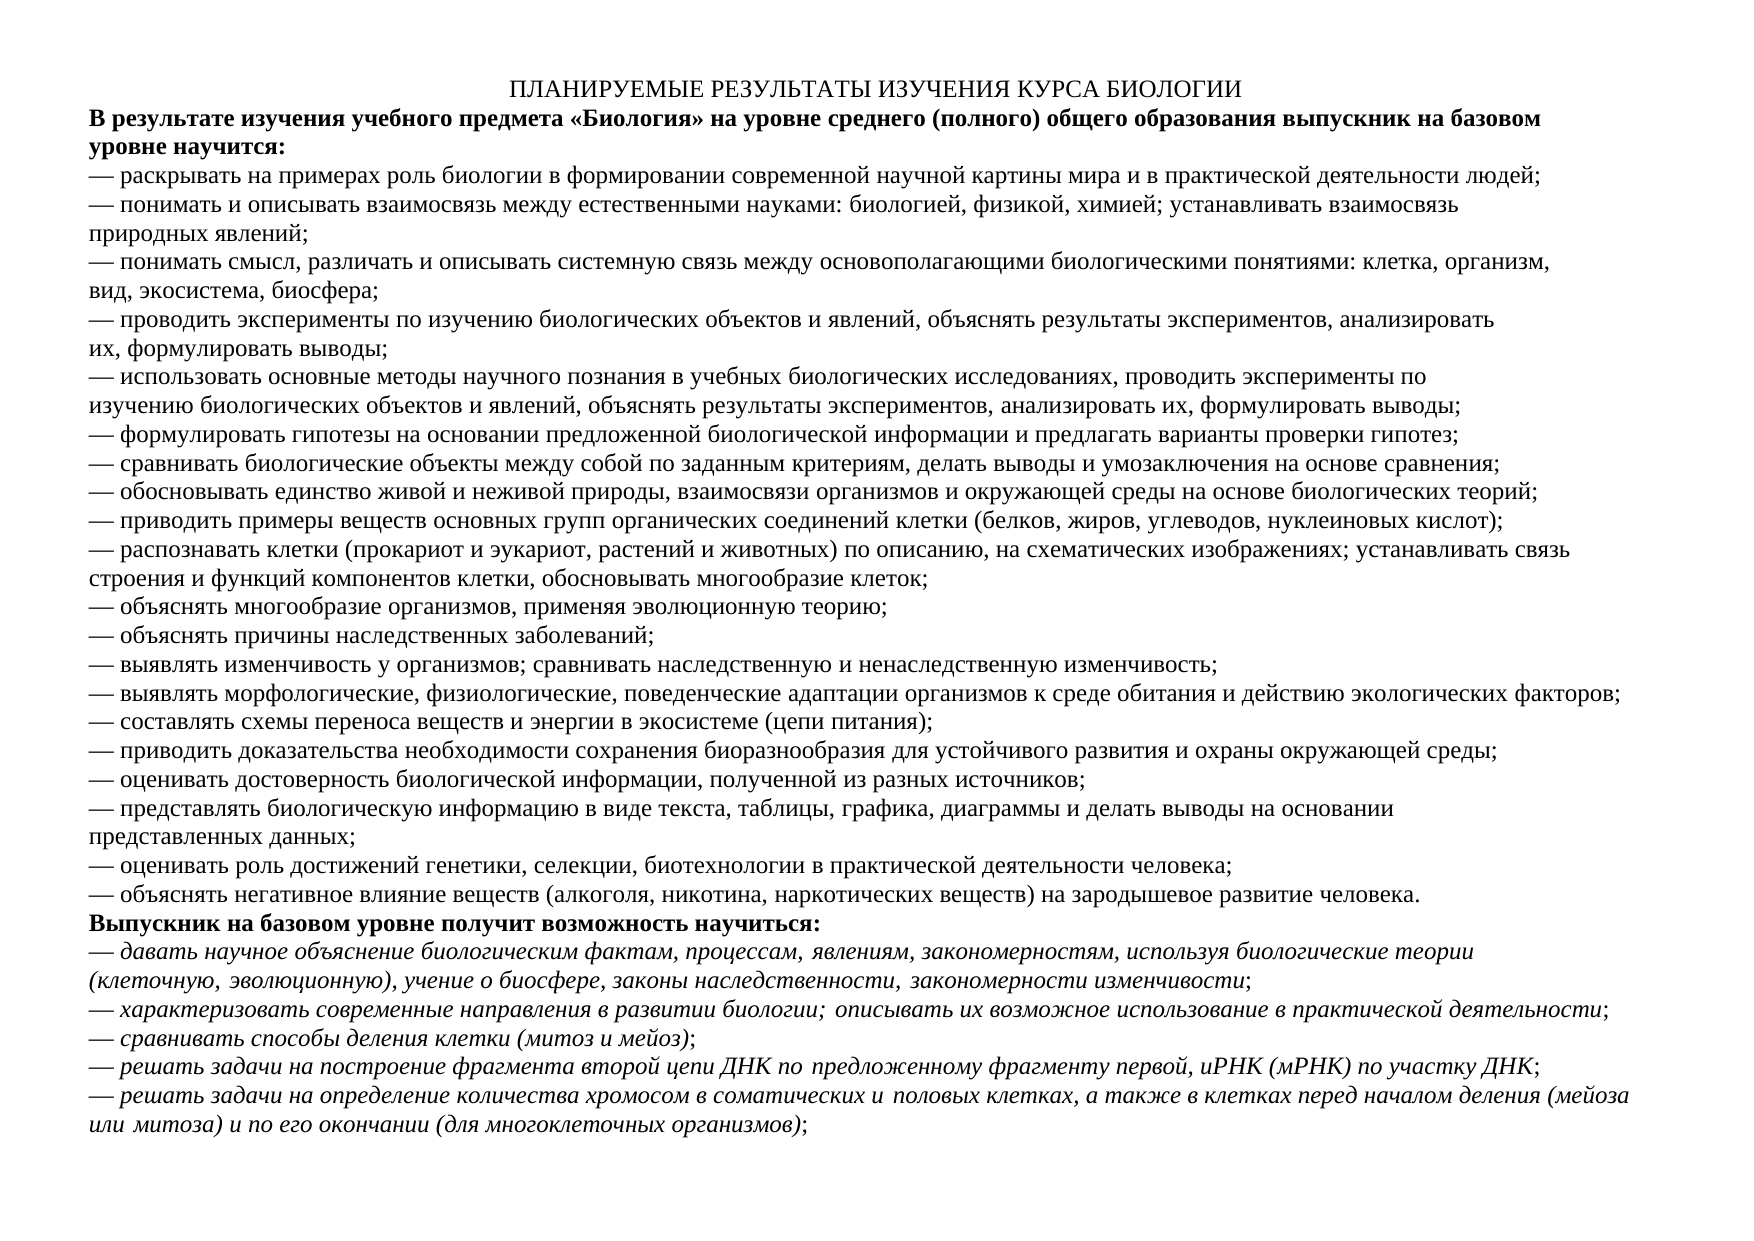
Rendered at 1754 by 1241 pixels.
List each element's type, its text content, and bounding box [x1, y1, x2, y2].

text ― раскрывать на примерах роль биологии в формировании современной научной картины мира и в практической деятельности людей; [89, 160, 1668, 189]
text ― составлять схемы переноса веществ и энергии в экосистеме (цепи питания); [89, 706, 1668, 735]
text ― сравнивать биологические объекты между собой по заданным критериям, делать выводы и умозаключения на основе сравнения; [89, 448, 1668, 476]
text ― оценивать достоверность биологической информации, полученной из разных источников; [89, 764, 1668, 793]
text ― выявлять изменчивость у организмов; сравнивать наследственную и ненаследственную изменчивость; [89, 649, 1668, 678]
text ― характеризовать современные направления в развитии биологии; описывать их возможное использование в практической деятельности; [89, 994, 1668, 1023]
text ПЛАНИРУЕМЫЕ РЕЗУЛЬТАТЫ ИЗУЧЕНИЯ КУРСА БИОЛОГИИ [89, 74, 1668, 103]
text ― проводить эксперименты по изучению биологических объектов и явлений, объяснять результаты экспериментов, анализировать их, формулировать выводы; [89, 304, 1668, 361]
text ― объяснять многообразие организмов, применяя эволюционную теорию; [89, 591, 1668, 620]
text ― объяснять негативное влияние веществ (алкоголя, никотина, наркотических веществ) на зародышевое развитие человека. [89, 879, 1668, 908]
text ― понимать и описывать взаимосвязь между естественными науками: биологией, физикой, химией; устанавливать взаимосвязь природных явлений; [89, 189, 1668, 246]
text ― приводить доказательства необходимости сохранения биоразнообразия для устойчивого развития и охраны окружающей среды; [89, 735, 1668, 764]
text ― использовать основные методы научного познания в учебных биологических исследованиях, проводить эксперименты по изучению биологических объектов и явлений, объяснять результаты экспериментов, анализировать их, формулировать выводы; [89, 361, 1668, 419]
text ― давать научное объяснение биологическим фактам, процессам, явлениям, закономерностям, используя биологические теории (клеточную, эволюционную), учение о биосфере, законы наследственности, закономерности изменчивости; [89, 936, 1668, 994]
text В результате изучения учебного предмета «Биология» на уровне среднего (полного) общего образования выпускник на базовом уровне научится: [89, 103, 1668, 160]
text ― решать задачи на построение фрагмента второй цепи ДНК по предложенному фрагменту первой, иРНК (мРНК) по участку ДНК; [89, 1051, 1668, 1080]
text ― представлять биологическую информацию в виде текста, таблицы, графика, диаграммы и делать выводы на основании представленных данных; [89, 793, 1668, 850]
text ― понимать смысл, различать и описывать системную связь между основополагающими биологическими понятиями: клетка, организм, вид, экосистема, биосфера; [89, 246, 1668, 304]
text ― объяснять причины наследственных заболеваний; [89, 620, 1668, 649]
text ― выявлять морфологические, физиологические, поведенческие адаптации организмов к среде обитания и действию экологических факторов; [89, 678, 1668, 706]
text ― сравнивать способы деления клетки (митоз и мейоз); [89, 1023, 1668, 1051]
text Выпускник на базовом уровне получит возможность научиться: [89, 908, 1668, 936]
text ― формулировать гипотезы на основании предложенной биологической информации и предлагать варианты проверки гипотез; [89, 419, 1668, 448]
text ― оценивать роль достижений генетики, селекции, биотехнологии в практической деятельности человека; [89, 850, 1668, 879]
text ― распознавать клетки (прокариот и эукариот, растений и животных) по описанию, на схематических изображениях; устанавливать связь строения и функций компонентов клетки, обосновывать многообразие клеток; [89, 534, 1668, 591]
text ― приводить примеры веществ основных групп органических соединений клетки (белков, жиров, углеводов, нуклеиновых кислот); [89, 505, 1668, 534]
text ― решать задачи на определение количества хромосом в соматических и половых клетках, а также в клетках перед началом деления (мейоза или митоза) и по его окончании (для многоклеточных организмов); [89, 1080, 1668, 1138]
text ― обосновывать единство живой и неживой природы, взаимосвязи организмов и окружающей среды на основе биологических теорий; [89, 476, 1668, 505]
